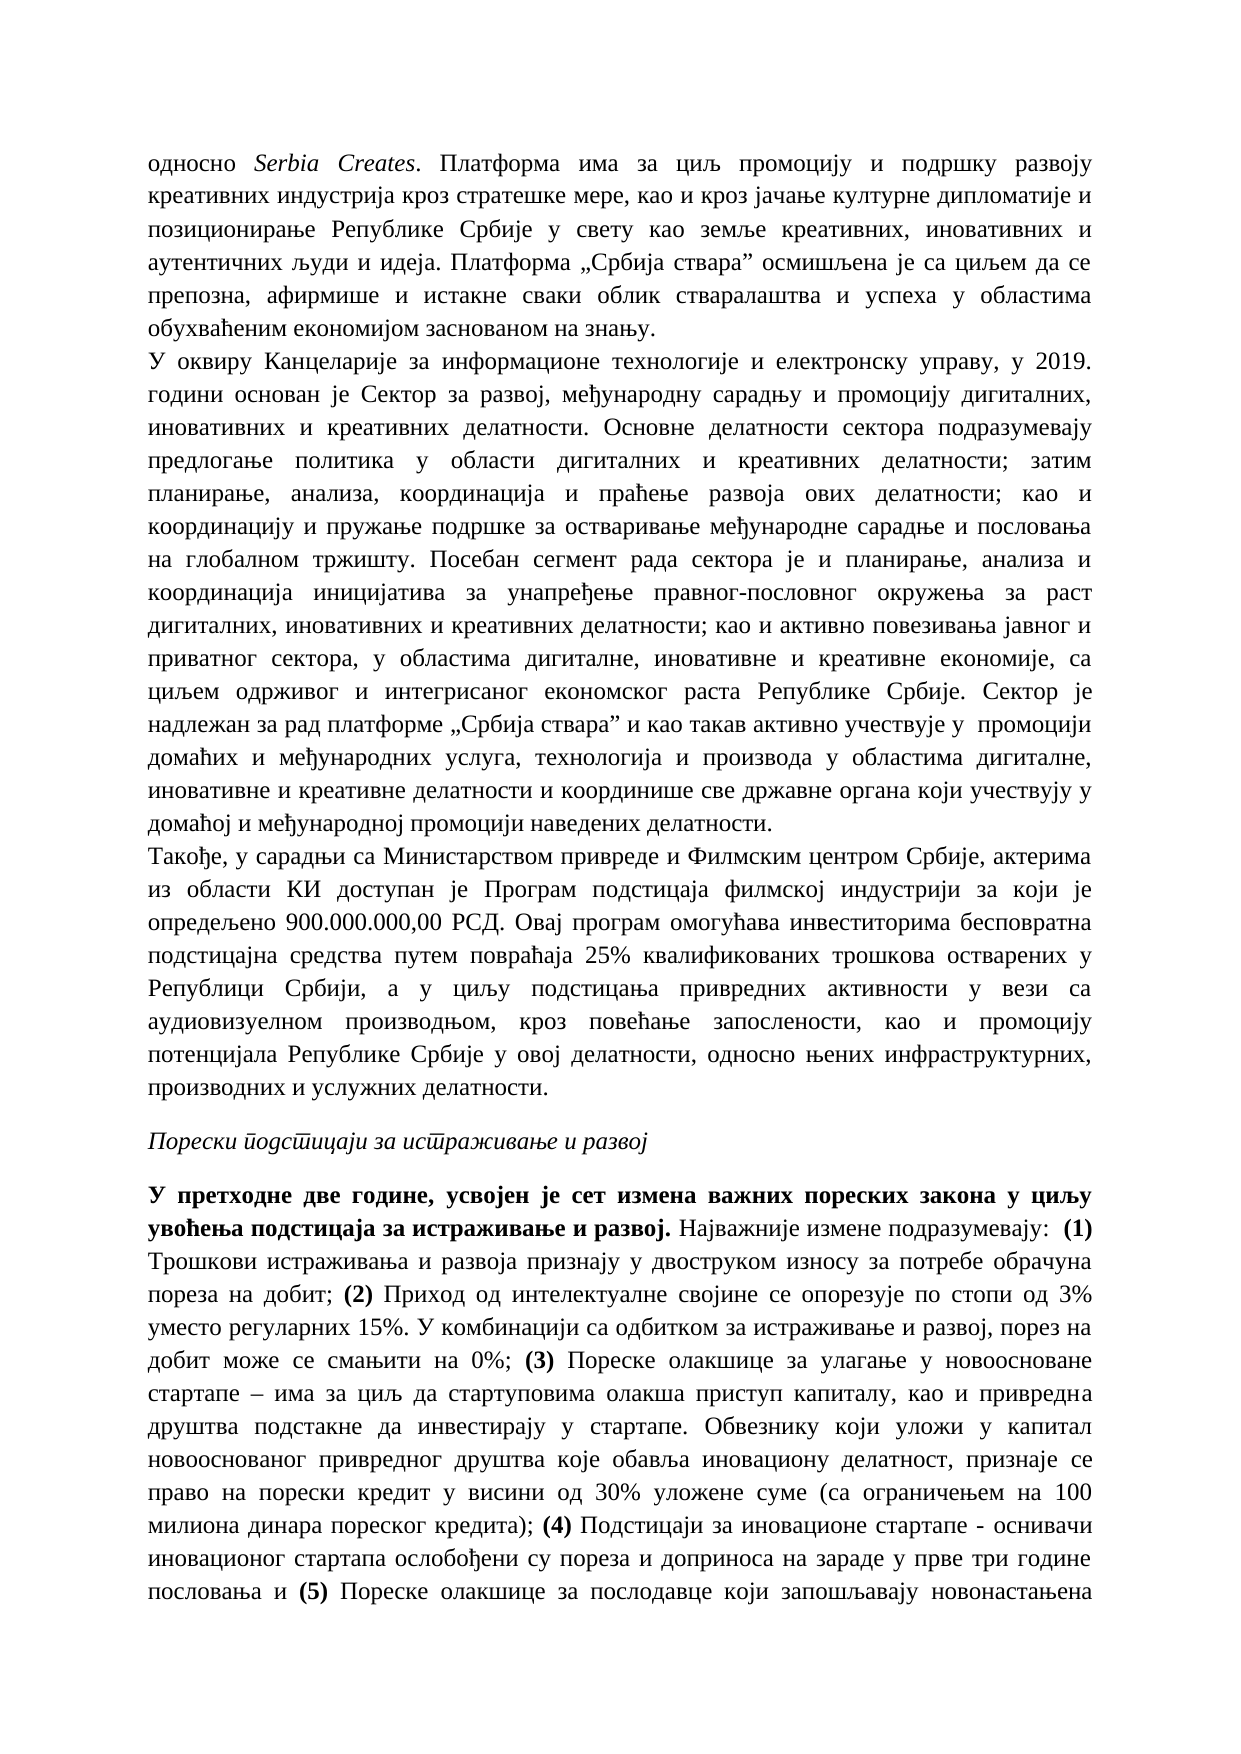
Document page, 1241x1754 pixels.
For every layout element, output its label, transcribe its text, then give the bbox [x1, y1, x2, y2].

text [148, 1180, 1093, 1605]
text У оквиру Канцеларије за информационе технологије и електронску управу, у 2019. години основан је Сектор за развој, међународну сарадњу и промоцију дигиталних, иновативних и креативних делатности. Основне делатности сектора подразумевају предлогaње политика у области дигиталних и креативних делатности; затим планирање, анализа, координација и праћење развоја ових делатности; као и координацију и пружање подршке за остваривање међународне сарадње и пословања на глобалном тржишту. Посебан сегмент рада сектора је и планирање, анализа и координација иницијатива за унапређење правног-пословног окружења за раст дигиталних, иновативних и креативних делатности; као и активно повезивања јавног и приватног сектора, у областима дигиталне, иновативне и креативне економије, са циљем одрживог и интегрисаног економског раста Републике Србије. Сектор је надлежан за рад платформе „Србија ствара” и као такав активно учествује у промоцији домаћих и међународних услуга, технологија и производа у областима дигиталне, иновативне и креативне делатности и координише све државне органа који учествују у домаћој и међународној промоцији наведених делатности. [148, 346, 1093, 837]
text Такође, у сарадњи са Министарством привреде и Филмским центром Србије, актерима из области КИ доступан је Програм подстицаја филмској индустрији за који је опредељено 900.000.000,00 РСД. Овај програм омогућава инвеститорима бесповратна подстицајна средства путем повраћаја 25% квалификованих трошкова остварених у Републици Србији, а у циљу подстицања привредних активности у вези са аудиовизуелном производњом, кроз повећање запослености, као и промоцију потенцијала Републике Србије у овој делатности, односно њених инфраструктурних, производних и услужних делатности. [148, 841, 1093, 1101]
text Порески подстицаји за истраживање и развој [148, 1126, 1093, 1155]
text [148, 148, 1093, 341]
